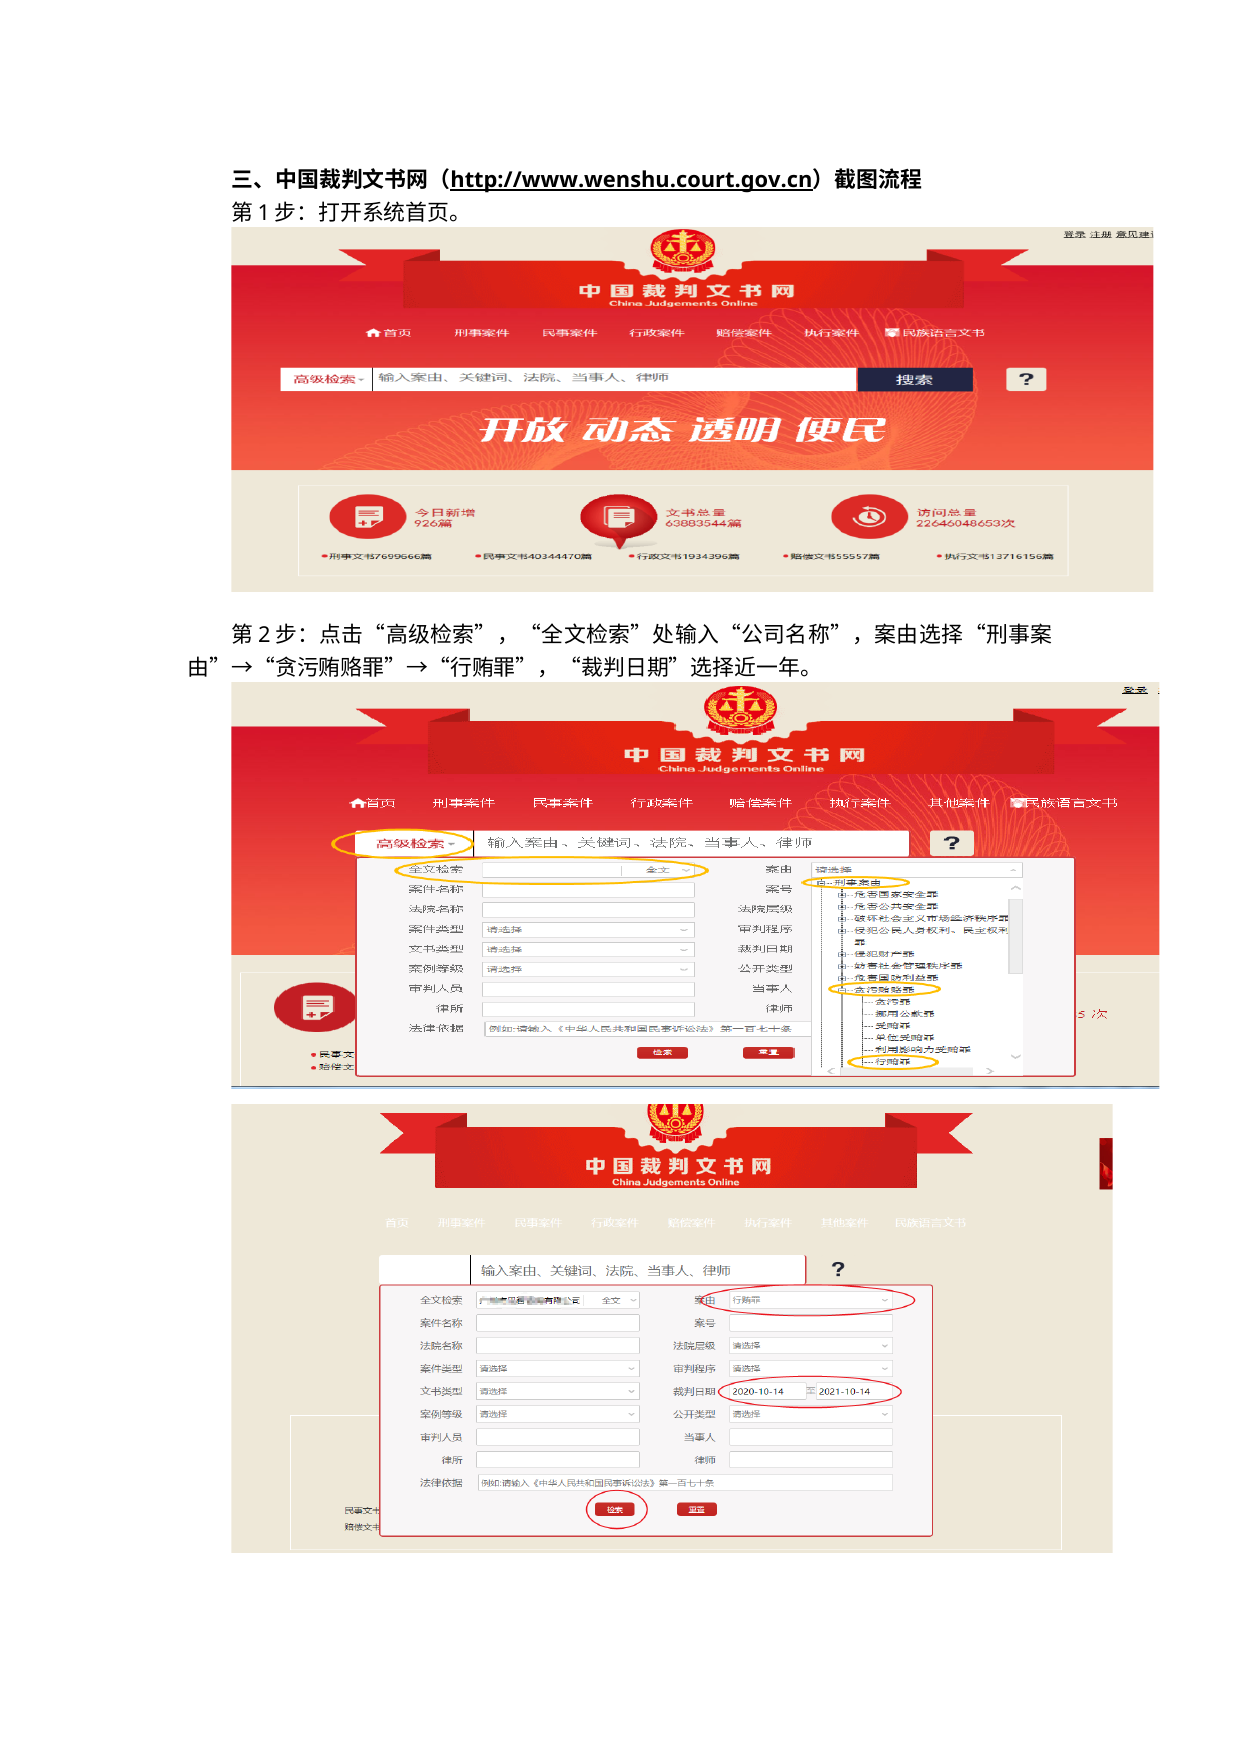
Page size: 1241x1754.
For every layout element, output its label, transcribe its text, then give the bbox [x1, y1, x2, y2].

text 第2步：点击“高级检索”，“全文检索”处输入“公司名称”，案由选择“刑事案由”→“贪污贿赂罪”→“行贿罪”，“裁判日期”选择近一年。 [187, 617, 1053, 682]
text 第1步：打开系统首页。 [187, 194, 1053, 227]
picture [231, 1104, 1113, 1553]
text 三、中国裁判文书网（http://www.wenshu.court.gov.cn）截图流程 [187, 162, 1053, 194]
picture [231, 227, 1154, 592]
picture [231, 682, 1160, 1089]
